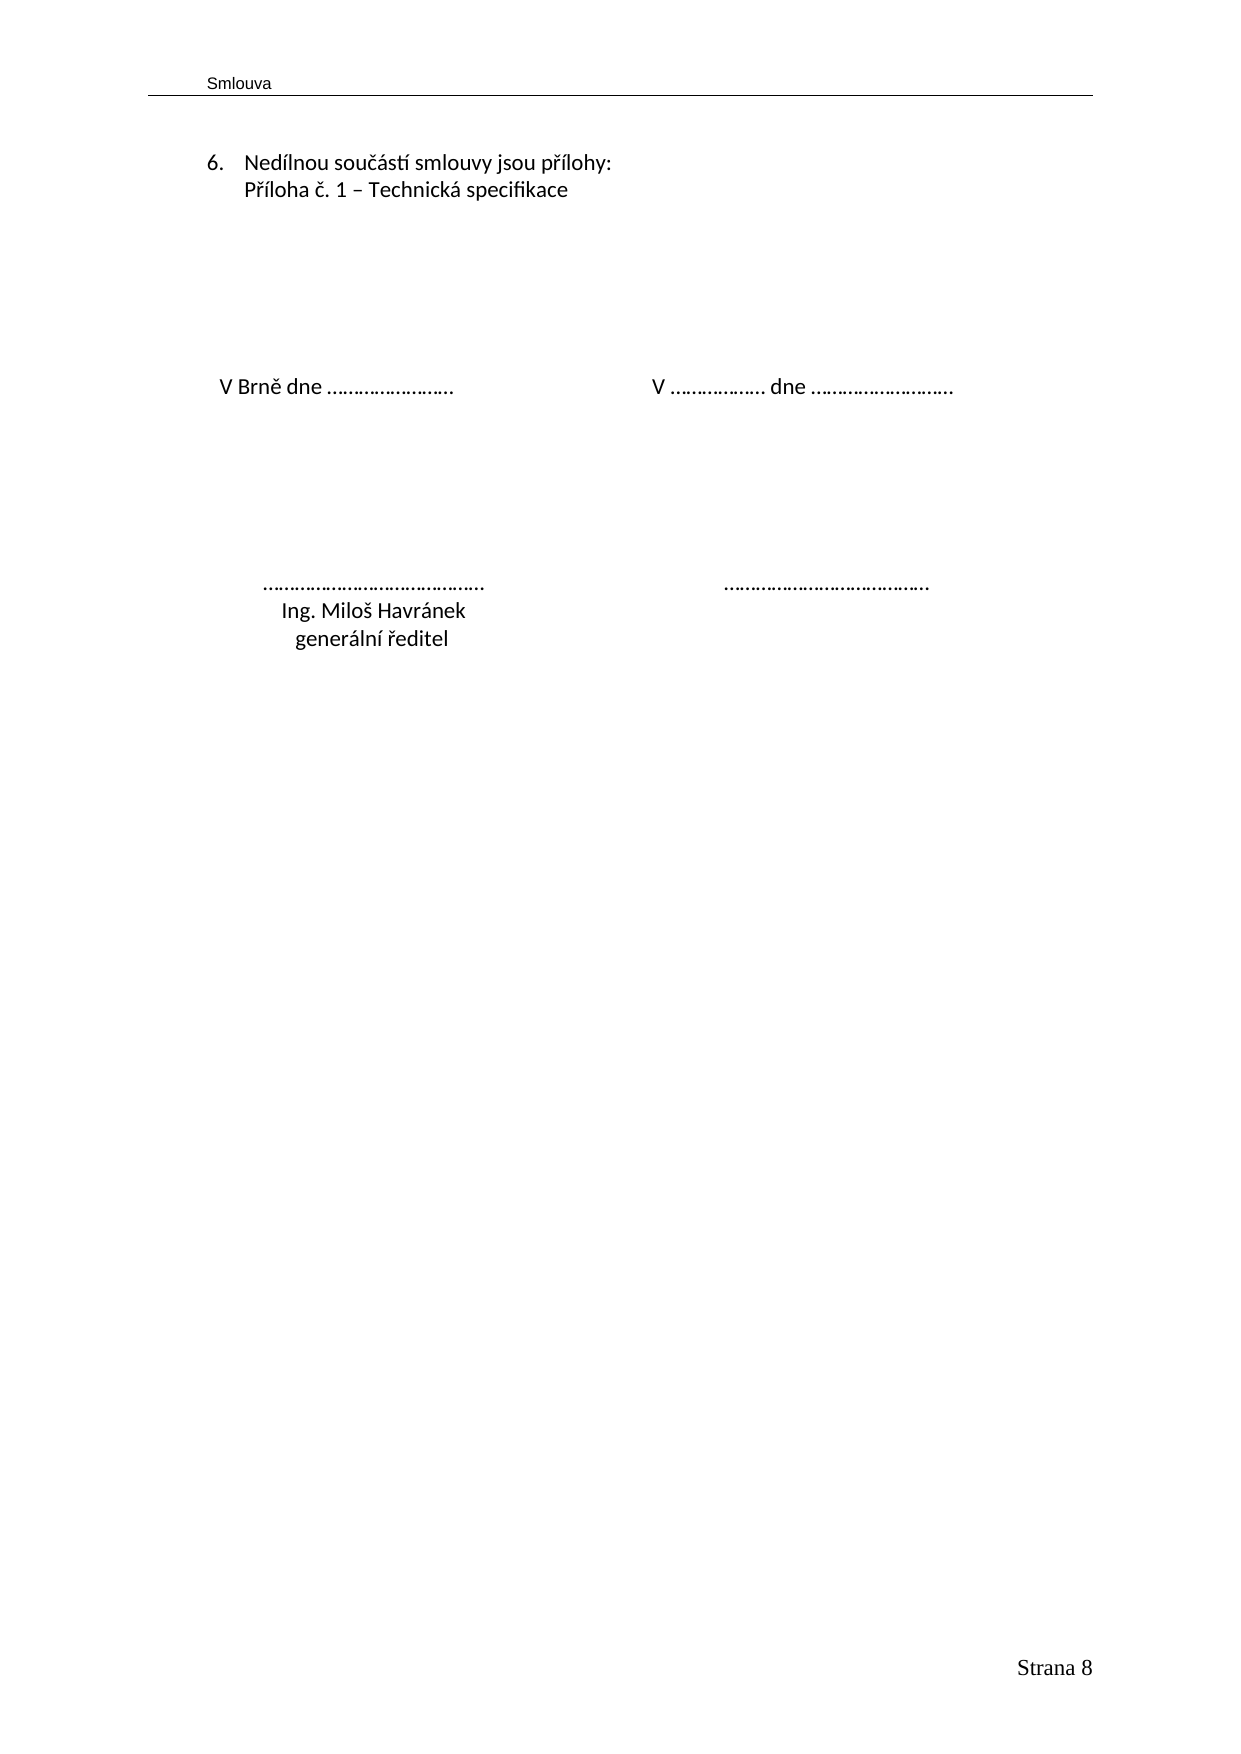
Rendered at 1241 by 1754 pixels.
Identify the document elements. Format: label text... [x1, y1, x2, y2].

text Ing. Miloš Havránek [148, 596, 1093, 624]
text V Brně dne …………………… V ……………… dne ……………………… [148, 372, 1093, 400]
text Příloha č. 1 – Technická specifikace [244, 176, 1093, 204]
list Nedílnou součástí smlouvy jsou přílohy: [207, 148, 1093, 176]
text generální ředitel [239, 624, 1093, 652]
text …………………………………… ………………………………… [207, 568, 1093, 596]
